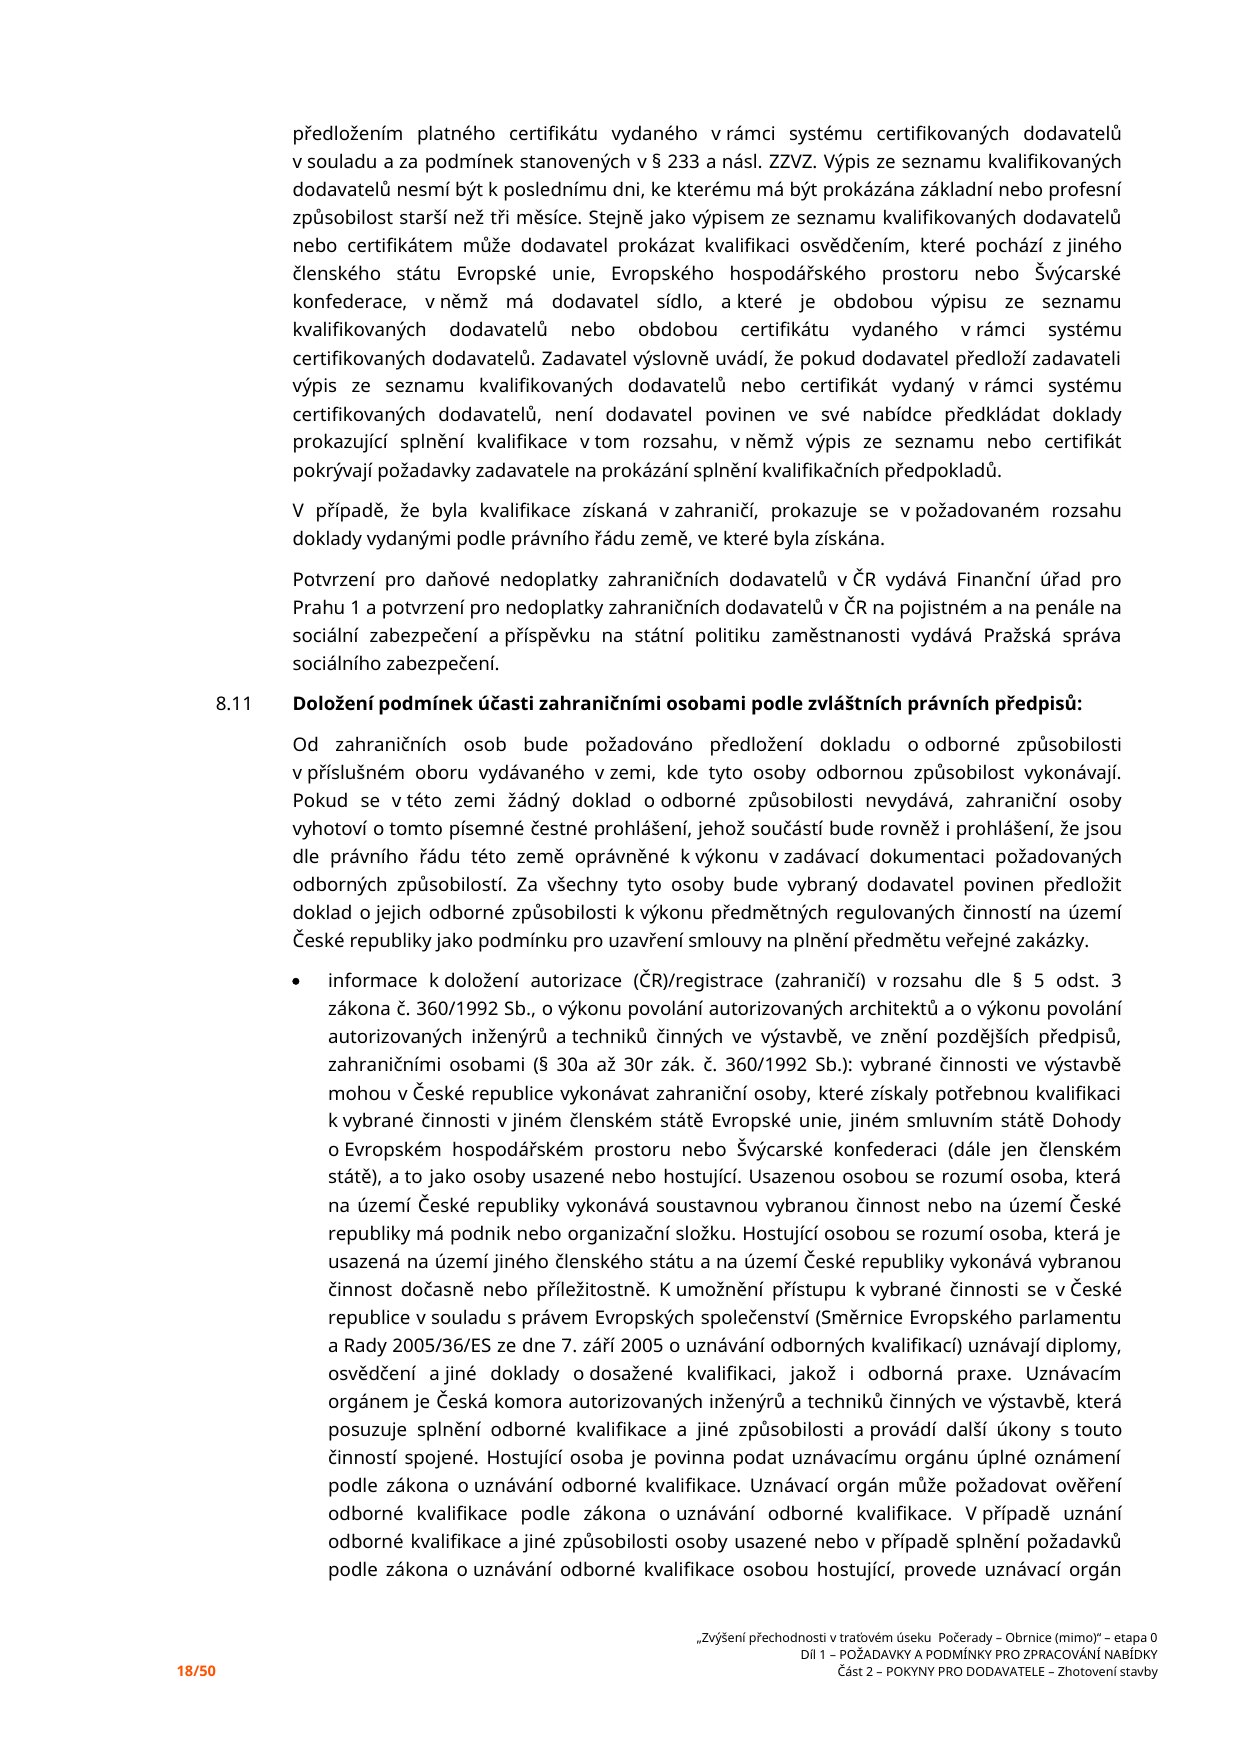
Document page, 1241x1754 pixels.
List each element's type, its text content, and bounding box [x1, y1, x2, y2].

text Potvrzení pro daňové nedoplatky zahraničních dodavatelů v ČR vydává Finanční úřad pro Prahu 1 a potvrzení pro nedoplatky zahraničních dodavatelů v ČR na pojistném a na penále na sociální zabezpečení a příspěvku na státní politiku zaměstnanosti vydává Pražská správa sociálního zabezpečení. [292, 566, 1122, 676]
text V případě, že byla kvalifikace získaná v zahraničí, prokazuje se v požadovaném rozsahu doklady vydanými podle právního řádu země, ve které byla získána. [292, 497, 1122, 551]
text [292, 968, 1122, 1582]
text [292, 121, 1122, 482]
text Od zahraničních osob bude požadováno předložení dokladu o odborné způsobilosti v příslušném oboru vydávaného v zemi, kde tyto osoby odbornou způsobilost vykonávají. Pokud se v této zemi žádný doklad o odborné způsobilosti nevydává, zahraniční osoby vyhotoví o tomto písemné čestné prohlášení, jehož součástí bude rovněž i prohlášení, že jsou dle právního řádu této země oprávněné k výkonu v zadávací dokumentaci požadovaných odborných způsobilostí. Za všechny tyto osoby bude vybraný dodavatel povinen předložit doklad o jejich odborné způsobilosti k výkonu předmětných regulovaných činností na území České republiky jako podmínku pro uzavření smlouvy na plnění předmětu veřejné zakázky. [292, 731, 1122, 953]
text Doložení podmínek účasti zahraničními osobami podle zvláštních právních předpisů: [216, 691, 1122, 716]
